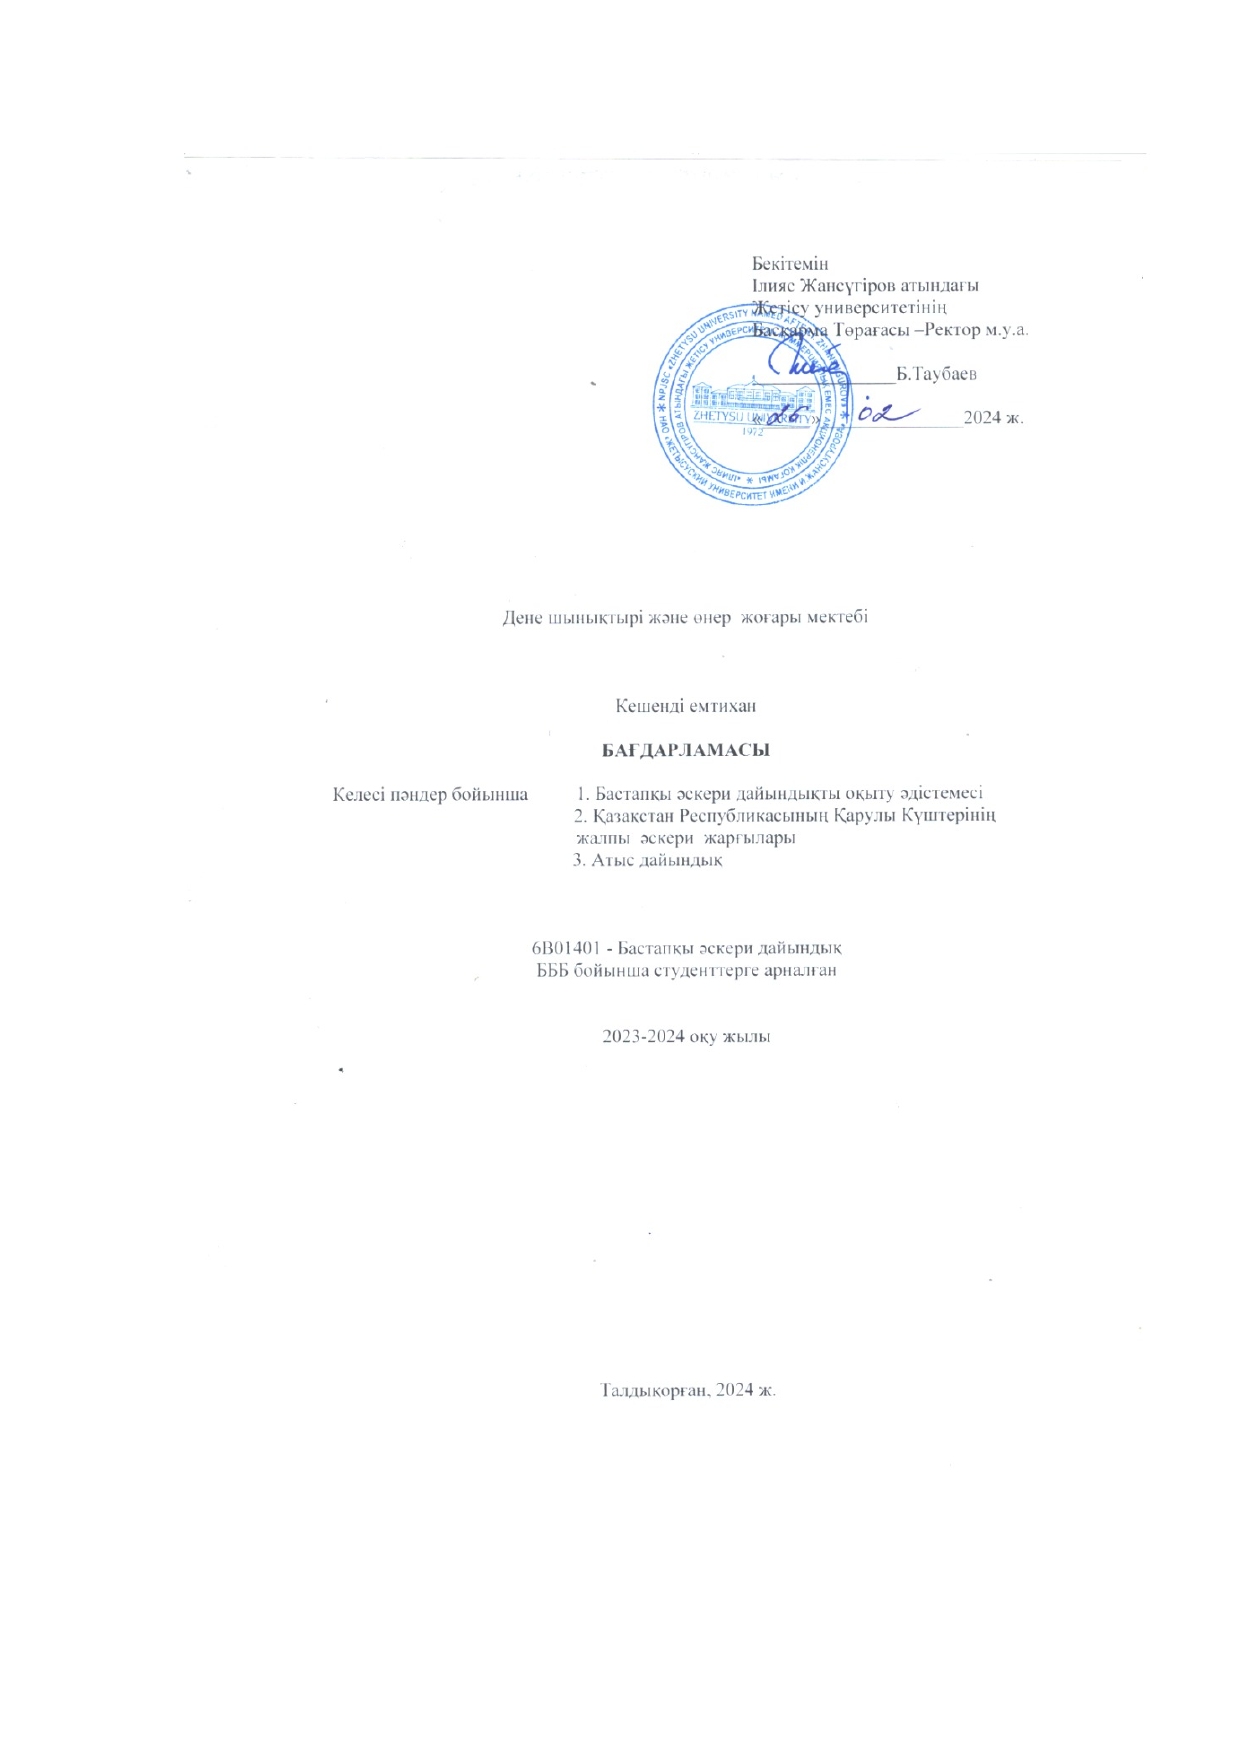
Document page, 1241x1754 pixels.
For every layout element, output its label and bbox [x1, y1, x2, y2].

picture [177, 146, 1152, 1488]
